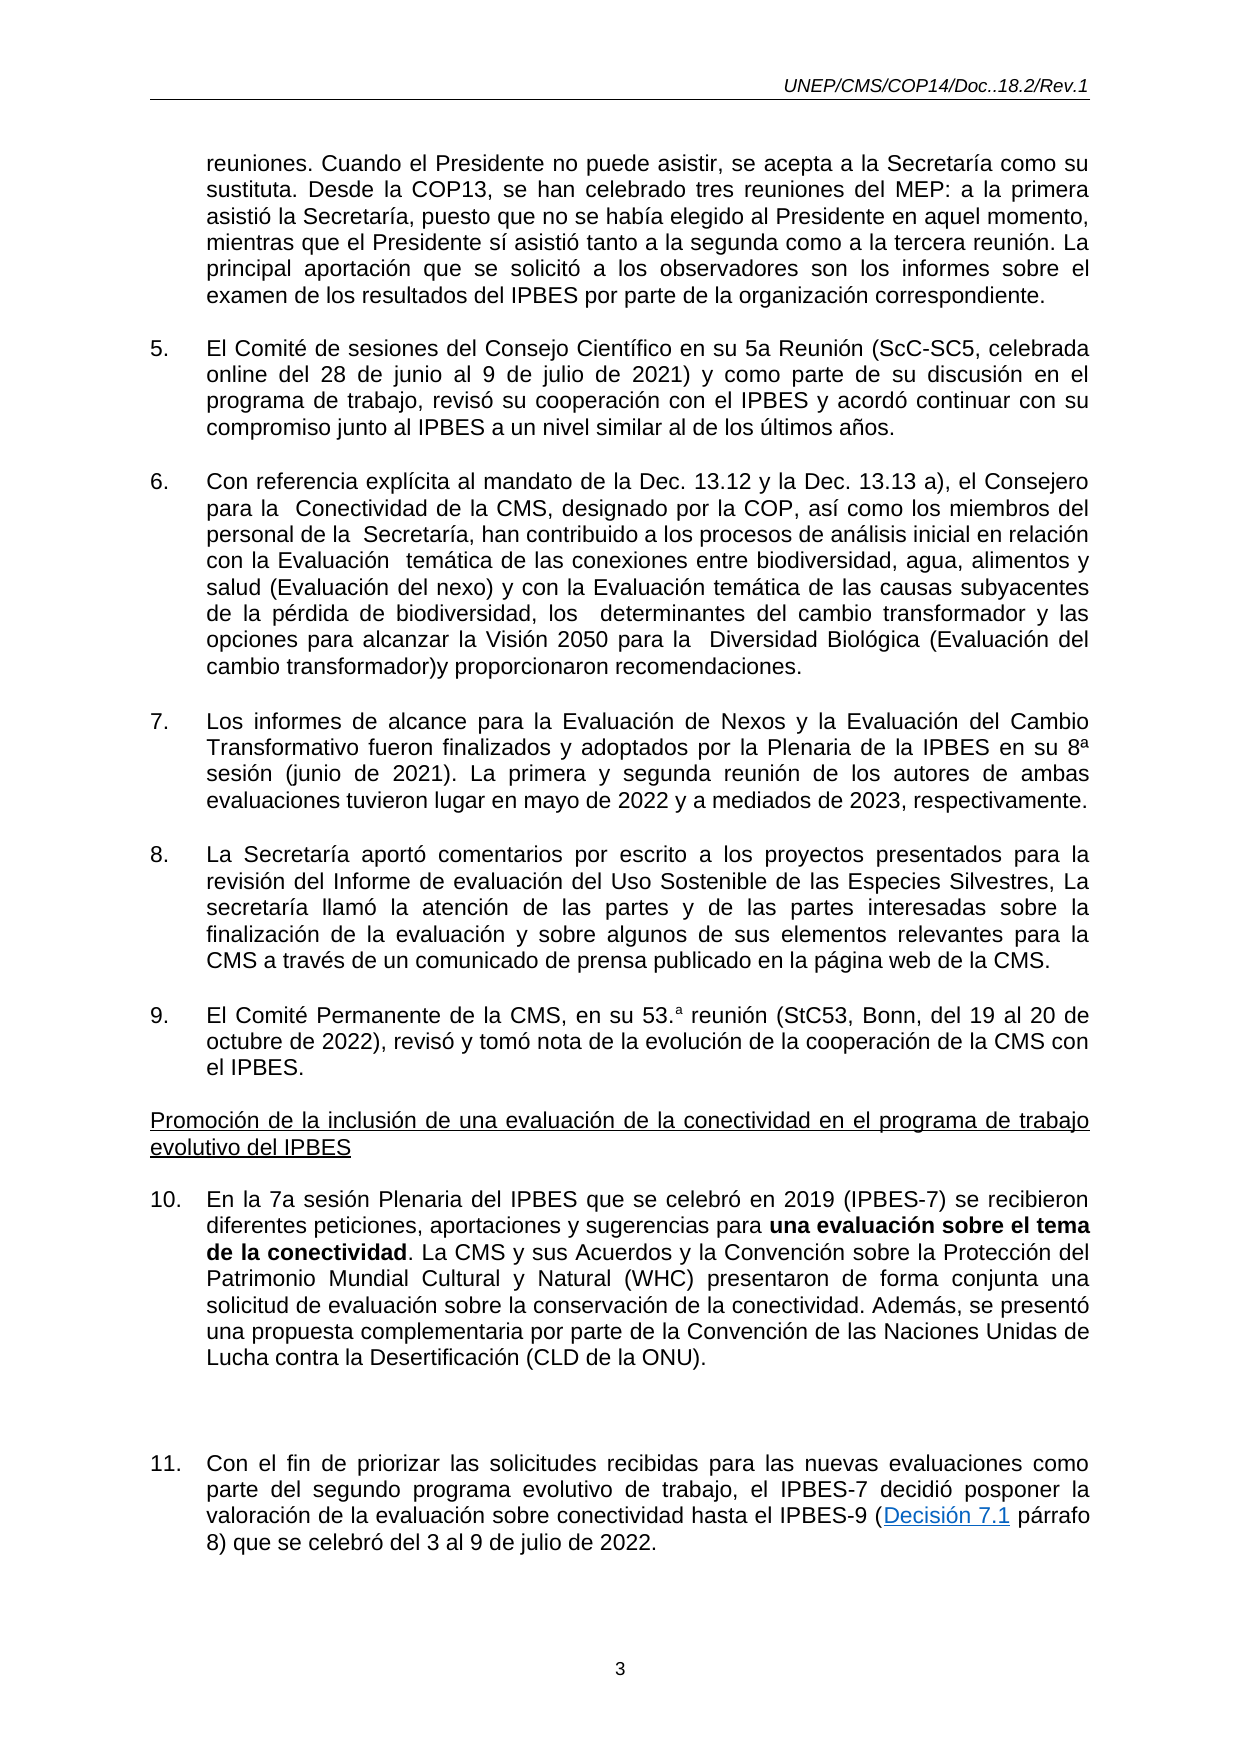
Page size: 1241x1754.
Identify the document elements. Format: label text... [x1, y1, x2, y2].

list En la 7a sesión Plenaria del IPBES que se celebró en 2019 (IPBES-7) se recibieron diferentes peticiones, aportaciones y sugerencias para una evaluación sobre el tema de la conectividad. La CMS y sus Acuerdos y la Convención sobre la Protección del Patrimonio Mundial Cultural y Natural (WHC) presentaron de forma conjunta una solicitud de evaluación sobre la conservación de la conectividad. Además, se presentó una propuesta complementaria por parte de la Convención de las Naciones Unidas de Lucha contra la Desertificación (CLD de la ONU). [150, 1186, 1090, 1371]
list La Secretaría aportó comentarios por escrito a los proyectos presentados para la revisión del Informe de evaluación del Uso Sostenible de las Especies Silvestres, La secretaría llamó la atención de las partes y de las partes interesadas sobre la finalización de la evaluación y sobre algunos de sus elementos relevantes para la CMS a través de un comunicado de prensa publicado en la página web de la CMS. [150, 841, 1090, 973]
list El Comité Permanente de la CMS, en su 53.a reunión (StC53, Bonn, del 19 al 20 de octubre de 2022), revisó y tomó nota de la evolución de la cooperación de la CMS con el IPBES. [150, 1002, 1090, 1081]
list Con referencia explícita al mandato de la Dec. 13.12 y la Dec. 13.13 a), el Consejero para la Conectividad de la CMS, designado por la COP, así como los miembros del personal de la Secretaría, han contribuido a los procesos de análisis inicial en relación con la Evaluación temática de las conexiones entre biodiversidad, agua, alimentos y salud (Evaluación del nexo) y con la Evaluación temática de las causas subyacentes de la pérdida de biodiversidad, los determinantes del cambio transformador y las opciones para alcanzar la Visión 2050 para la Diversidad Biológica (Evaluación del cambio transformador)y proporcionaron recomendaciones. [150, 468, 1090, 679]
text Promoción de la inclusión de una evaluación de la conectividad en el programa de trabajo evolutivo del IPBES [150, 1131, 1090, 1160]
text Promoción de la inclusión de una evaluación de la conectividad en el programa de trabajo evolutivo del IPBES [150, 1107, 1090, 1130]
list El Comité de sesiones del Consejo Científico en su 5a Reunión (ScC-SC5, celebrada online del 28 de junio al 9 de julio de 2021) y como parte de su discusión en el programa de trabajo, revisó su cooperación con el IPBES y acordó continuar con su compromiso junto al IPBES a un nivel similar al de los últimos años. [150, 334, 1090, 440]
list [150, 150, 1090, 308]
list Los informes de alcance para la Evaluación de Nexos y la Evaluación del Cambio Transformativo fueron finalizados y adoptados por la Plenaria de la IPBES en su 8ª sesión (junio de 2021). La primera y segunda reunión de los autores de ambas evaluaciones tuvieron lugar en mayo de 2022 y a mediados de 2023, respectivamente. [150, 708, 1090, 813]
list Con el fin de priorizar las solicitudes recibidas para las nuevas evaluaciones como parte del segundo programa evolutivo de trabajo, el IPBES-7 decidió posponer la valoración de la evaluación sobre conectividad hasta el IPBES-9 (Decisión 7.1 párrafo 8) que se celebró del 3 al 9 de julio de 2022. [150, 1450, 1090, 1555]
